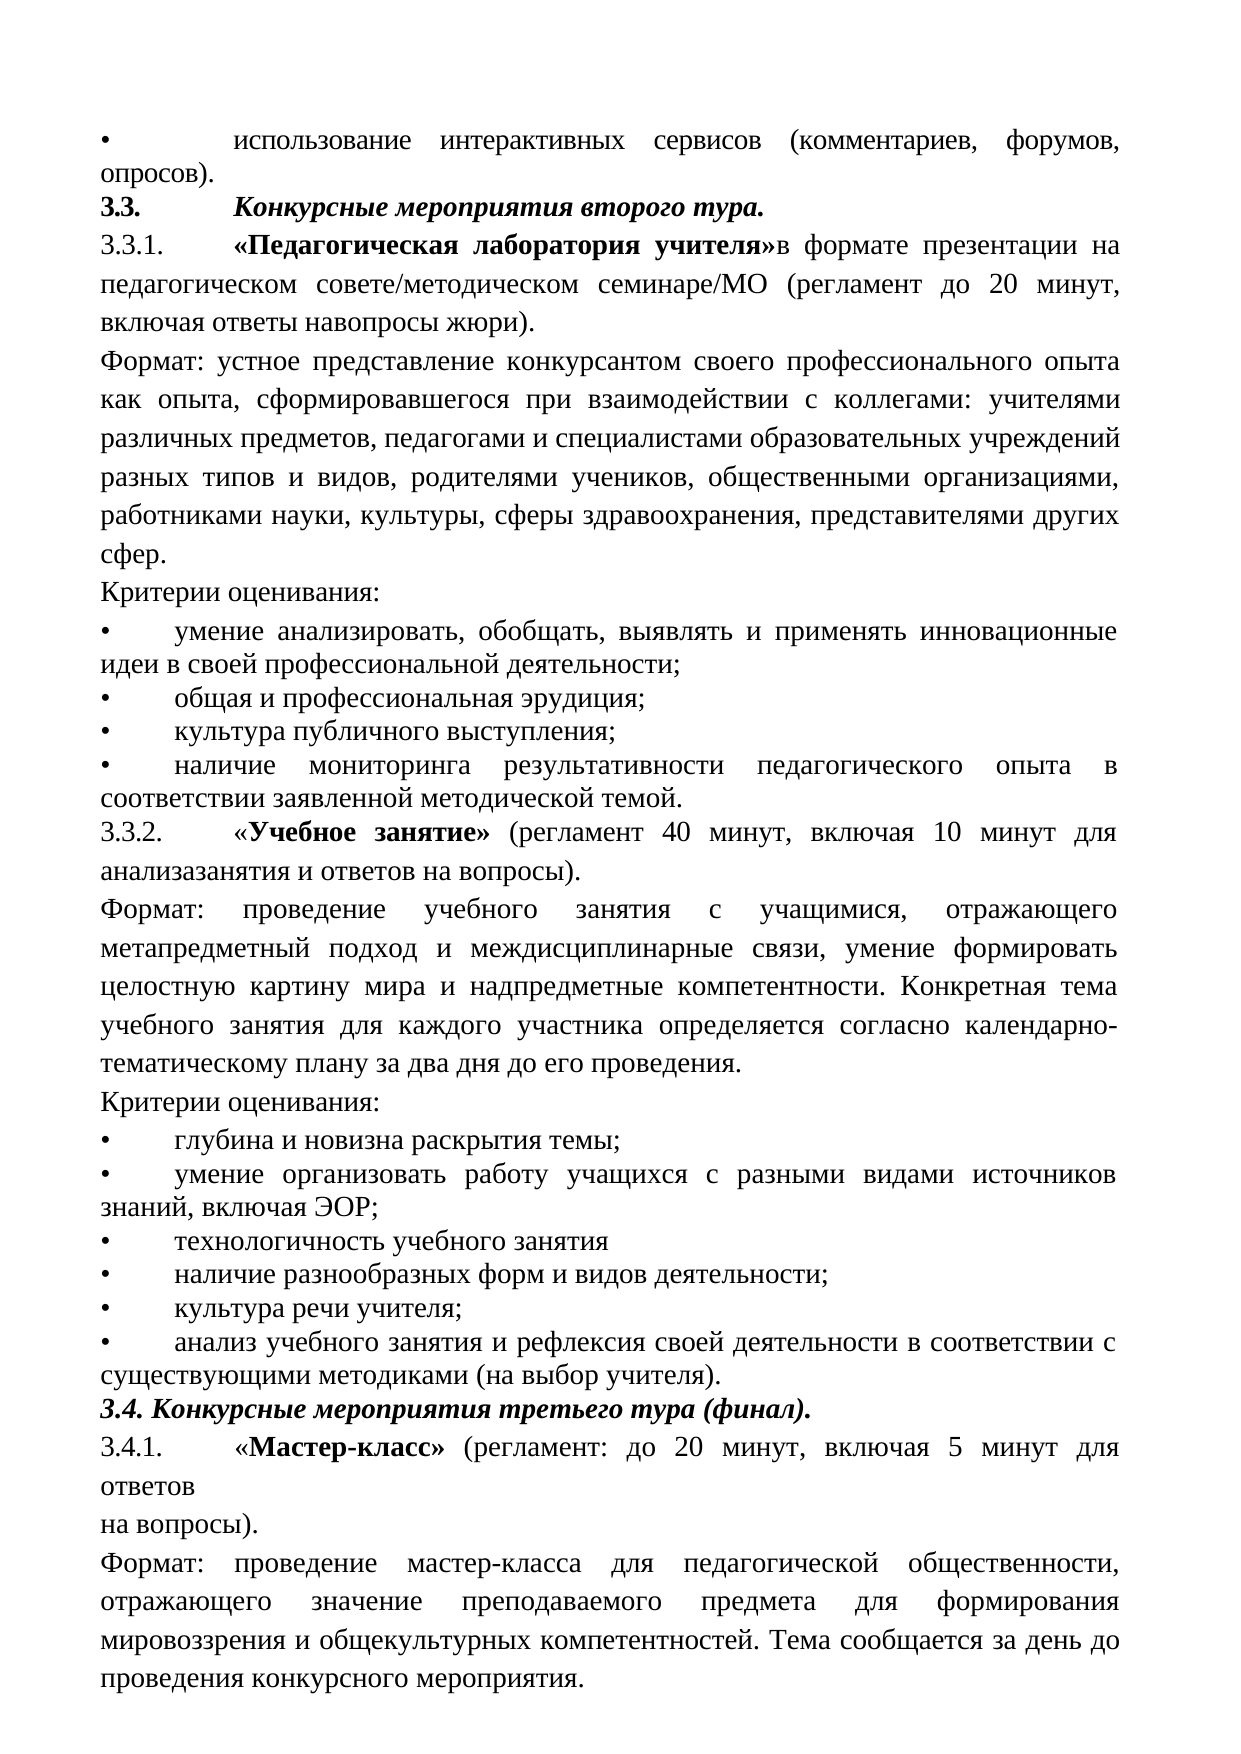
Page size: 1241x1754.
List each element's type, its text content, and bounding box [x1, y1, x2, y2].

list общая и профессиональная эрудиция; [100, 680, 1122, 713]
text 3.4.1. «Мастер-класс» (регламент: до 20 минут, включая 5 минут для ответов на вопросы). [100, 1429, 1120, 1540]
list использование интерактивных сервисов (комментариев, форумов, опросов). [100, 122, 1120, 189]
text 3.4. Конкурсные мероприятия третьего тура (финал). [100, 1391, 1122, 1424]
text Критерии оценивания: [100, 1084, 1122, 1117]
text 3.3.1. «Педагогическая лаборатория учителя»в формате презентации на педагогическом совете/методическом семинаре/МО (регламент до 20 минут, включая ответы навопросы жюри). [100, 227, 1120, 338]
text Формат: проведение учебного занятия с учащимися, отражающего метапредметный подход и междисциплинарные связи, умение формировать целостную картину мира и надпредметные компетентности. Конкретная тема учебного занятия для каждого участника определяется согласно календарно-тематическому плану за два дня до его проведения. [100, 891, 1118, 1079]
text 3.3. Конкурсные мероприятия второго тура. [100, 189, 1120, 222]
list культура речи учителя; [100, 1290, 1122, 1324]
list глубина и новизна раскрытия темы; [100, 1122, 1122, 1156]
text 3.3.2. «Учебное занятие» (регламент 40 минут, включая 10 минут для анализазанятия и ответов на вопросы). [100, 814, 1117, 886]
list умение организовать работу учащихся с разными видами источников знаний, включая ЭОР; [100, 1156, 1117, 1223]
list наличие мониторинга результативности педагогического опыта в соответствии заявленной методической темой. [100, 747, 1118, 814]
list культура публичного выступления; [100, 713, 1122, 747]
list технологичность учебного занятия [100, 1223, 1122, 1257]
text Формат: проведение мастер-класса для педагогической общественности, отражающего значение преподаваемого предмета для формирования мировоззрения и общекультурных компетентностей. Тема сообщается за день до проведения конкурсного мероприятия. [100, 1545, 1120, 1694]
list наличие разнообразных форм и видов деятельности; [100, 1257, 1122, 1290]
list анализ учебного занятия и рефлексия своей деятельности в соответствии с существующими методиками (на выбор учителя). [100, 1324, 1116, 1391]
text Формат: устное представление конкурсантом своего профессионального опыта как опыта, сформировавшегося при взаимодействии с коллегами: учителями различных предметов, педагогами и специалистами образовательных учреждений разных типов и видов, родителями учеников, общественными организациями, работниками науки, культуры, сферы здравоохранения, представителями других сфер. [100, 343, 1120, 569]
list умение анализировать, обобщать, выявлять и применять инновационные идеи в своей профессиональной деятельности; [100, 613, 1118, 680]
text Критерии оценивания: [100, 574, 1122, 608]
